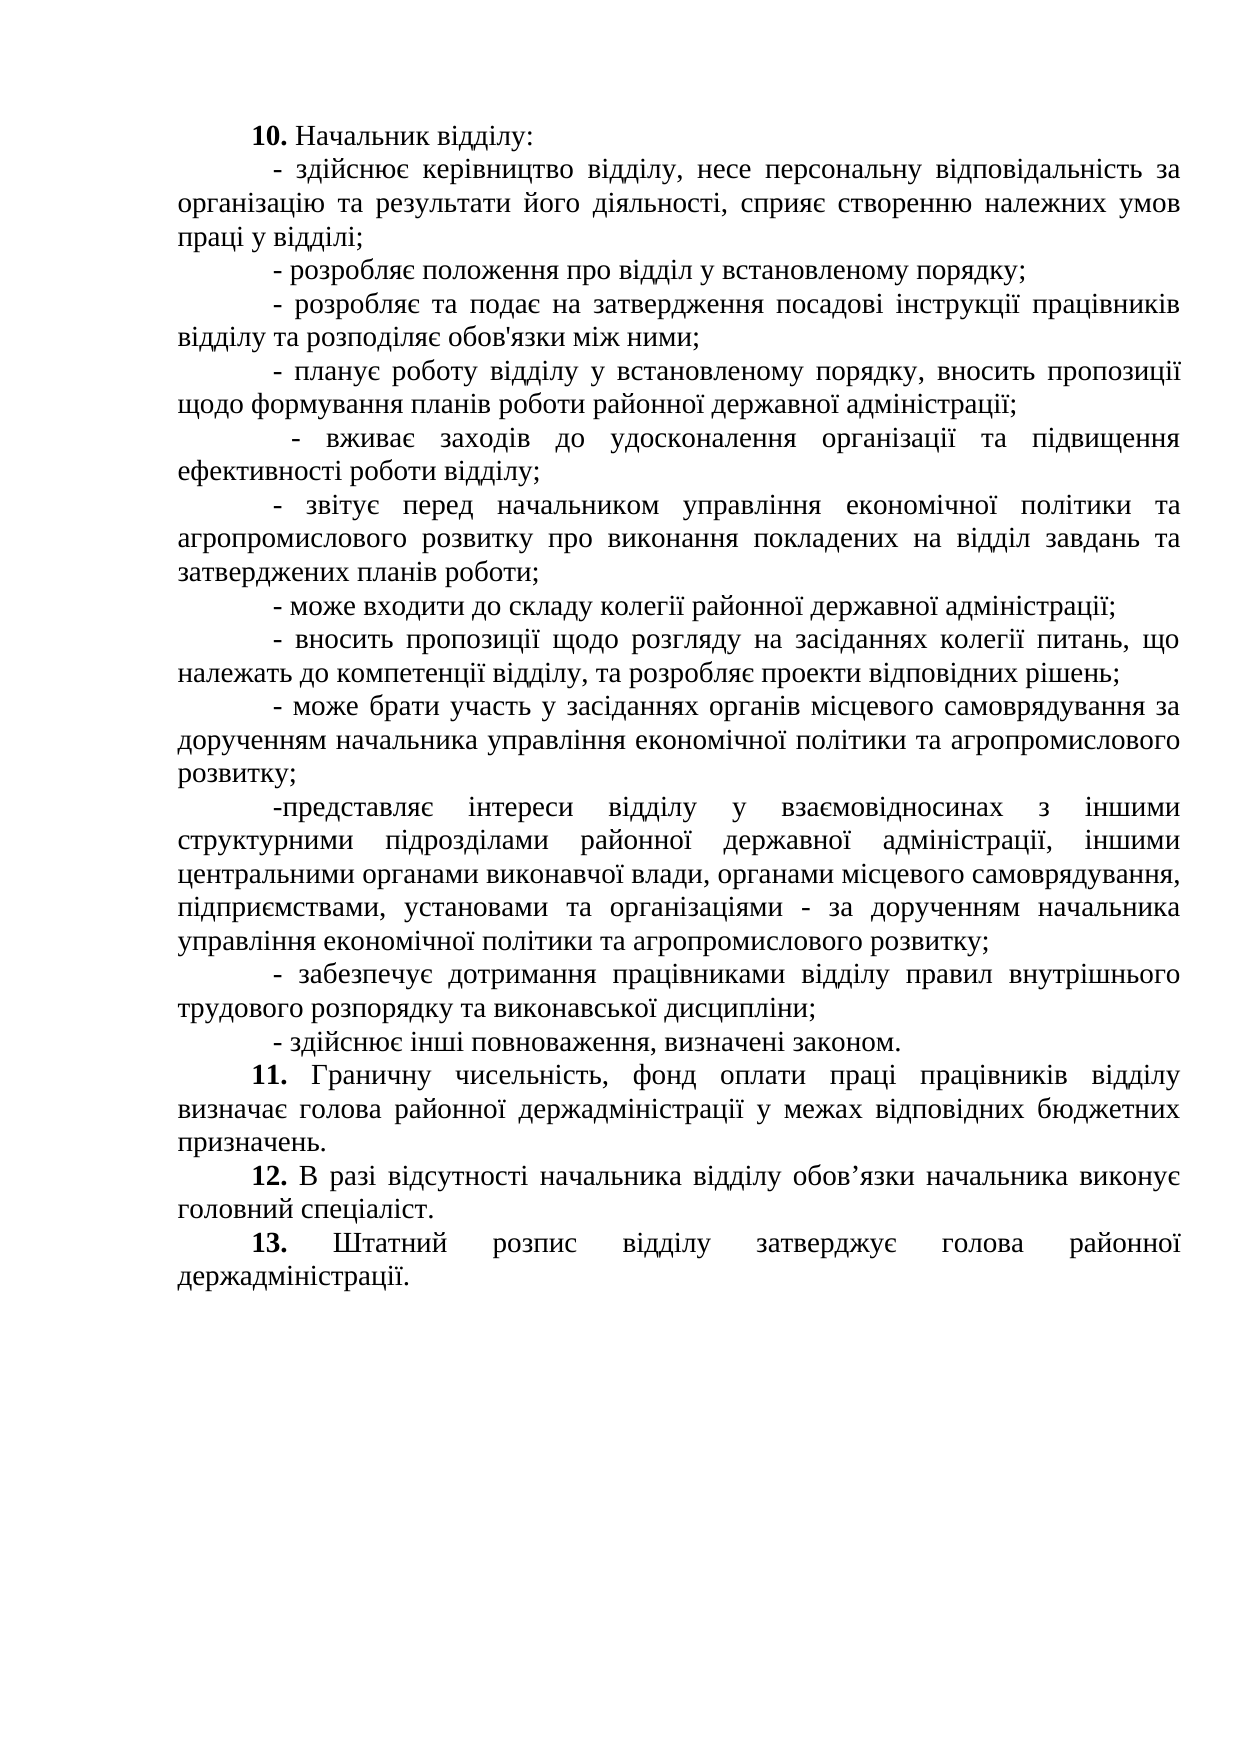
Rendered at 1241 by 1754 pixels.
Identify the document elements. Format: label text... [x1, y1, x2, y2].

text 11. Граничну чисельність, фонд оплати праці працівників відділу визначає голова районної держадміністрації у межах відповідних бюджетних призначень. [177, 1057, 1181, 1158]
text - звітує перед начальником управління економічної політики та агропромислового розвитку про виконання покладених на відділ завдань та затверджених планів роботи; [177, 487, 1181, 588]
text 12. В разі відсутності начальника відділу обов’язки начальника виконує головний спеціаліст. [177, 1158, 1181, 1225]
text 10. Начальник відділу: [177, 118, 1181, 152]
text - вносить пропозиції щодо розгляду на засіданнях колегії питань, що належать до компетенції відділу, та розробляє проекти відповідних рішень; [177, 621, 1181, 688]
text - забезпечує дотримання працівниками відділу правил внутрішнього трудового розпорядку та виконавської дисципліни; [177, 957, 1181, 1024]
text -представляє інтереси відділу у взаємовідносинах з іншими структурними підрозділами районної державної адміністрації, іншими центральними органами виконавчої влади, органами місцевого самоврядування, підприємствами, установами та організаціями - за дорученням начальника управління економічної політики та агропромислового розвитку; [177, 789, 1181, 957]
text - планує роботу відділу у встановленому порядку, вносить пропозиції щодо формування планів роботи районної державної адміністрації; [177, 353, 1181, 420]
text - здійснює інші повноваження, визначені законом. [177, 1024, 1181, 1057]
text - вживає заходів до удосконалення організації та підвищення ефективності роботи відділу; [177, 420, 1181, 487]
text - здійснює керівництво відділу, несе персональну відповідальність за організацію та результати його діяльності, сприяє створенню належних умов праці у відділі; [177, 152, 1181, 252]
text - може брати участь у засіданнях органів місцевого самоврядування за дорученням начальника управління економічної політики та агропромислового розвитку; [177, 688, 1181, 789]
text - може входити до складу колегії районної державної адміністрації; [177, 588, 1181, 621]
text - розробляє та подає на затвердження посадові інструкції працівників відділу та розподіляє обов'язки між ними; [177, 286, 1181, 353]
text - розробляє положення про відділ у встановленому порядку; [177, 252, 1181, 286]
text 13. Штатний розпис відділу затверджує голова районної держадміністрації. [177, 1225, 1181, 1292]
